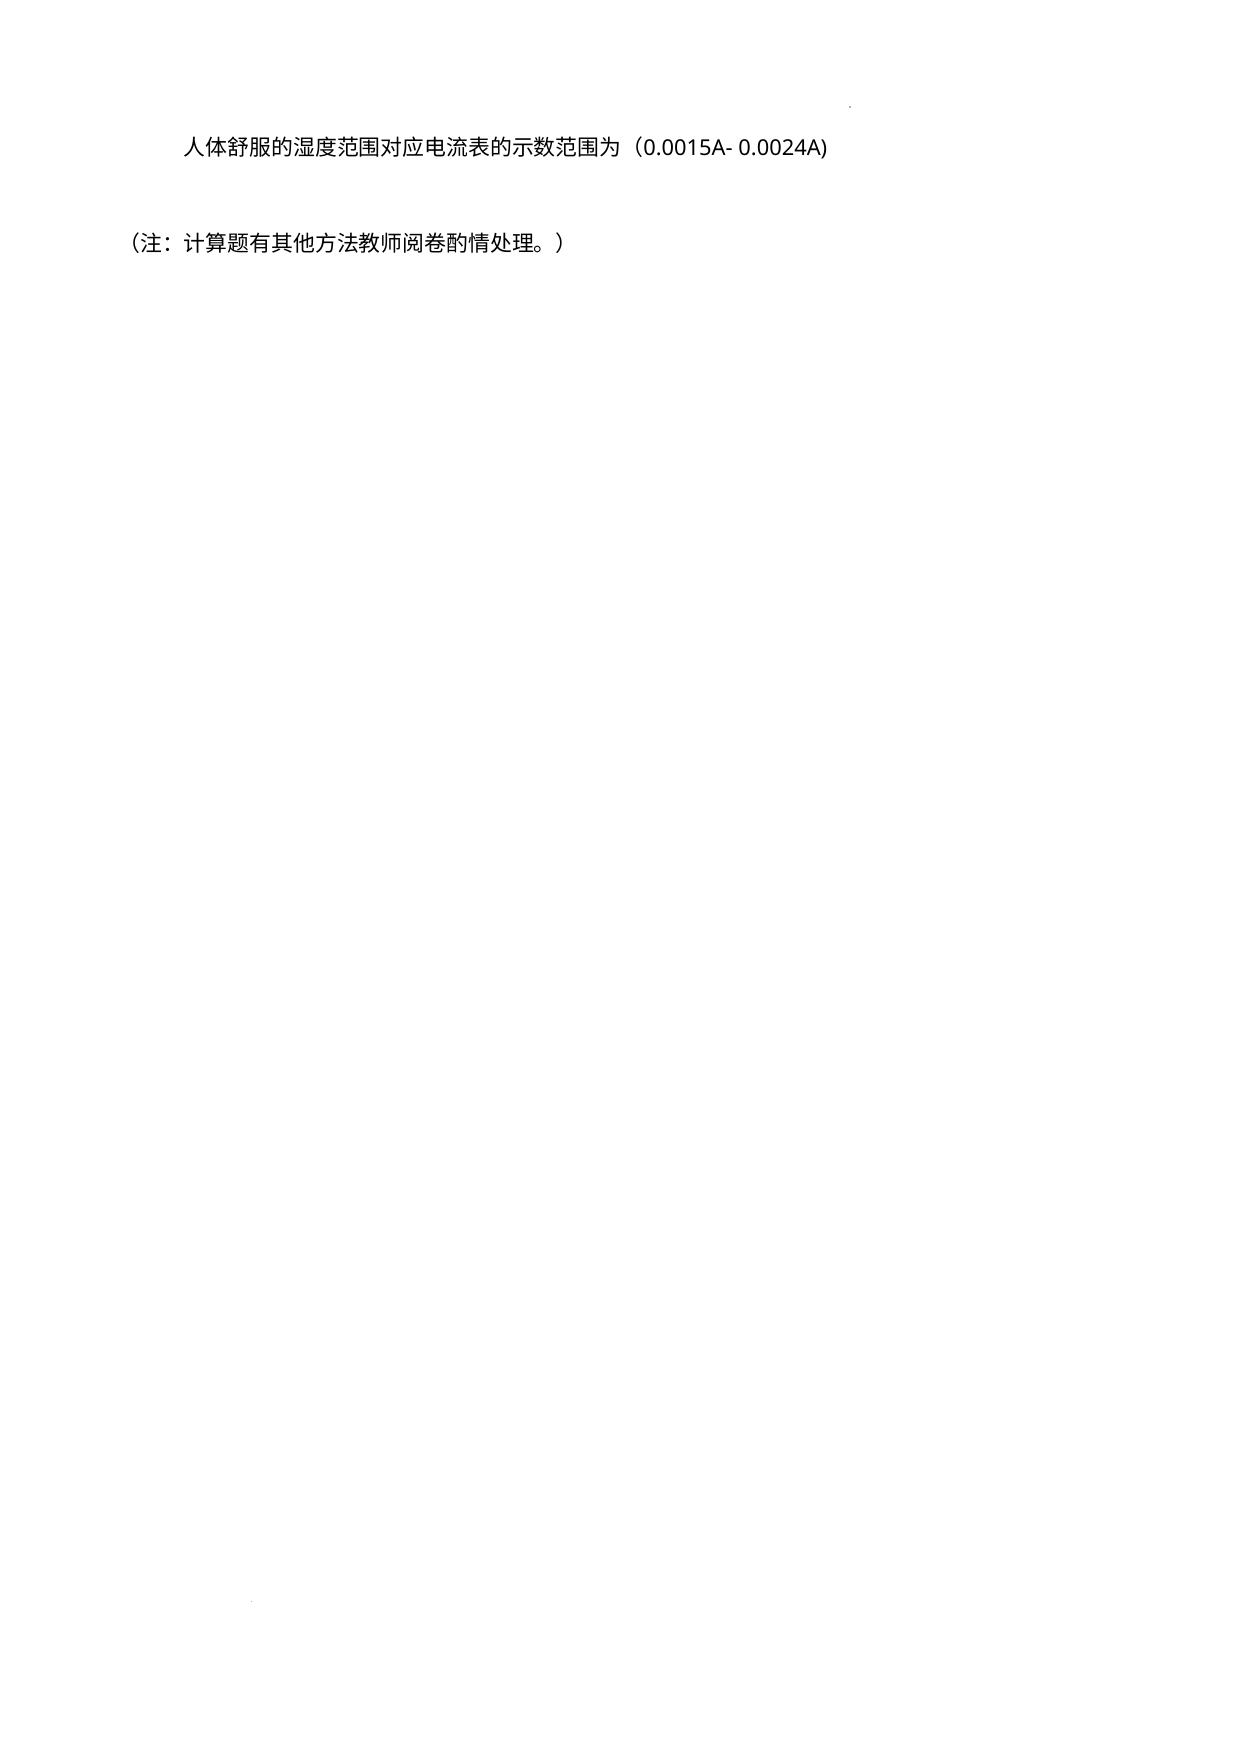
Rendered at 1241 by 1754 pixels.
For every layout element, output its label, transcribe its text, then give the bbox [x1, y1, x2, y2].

text 人体舒服的湿度范围对应电流表的示数范围为（0.0015A- 0.0024A) [118, 129, 1122, 162]
text （注：计算题有其他方法教师阅卷酌情处理。） [118, 225, 1122, 258]
